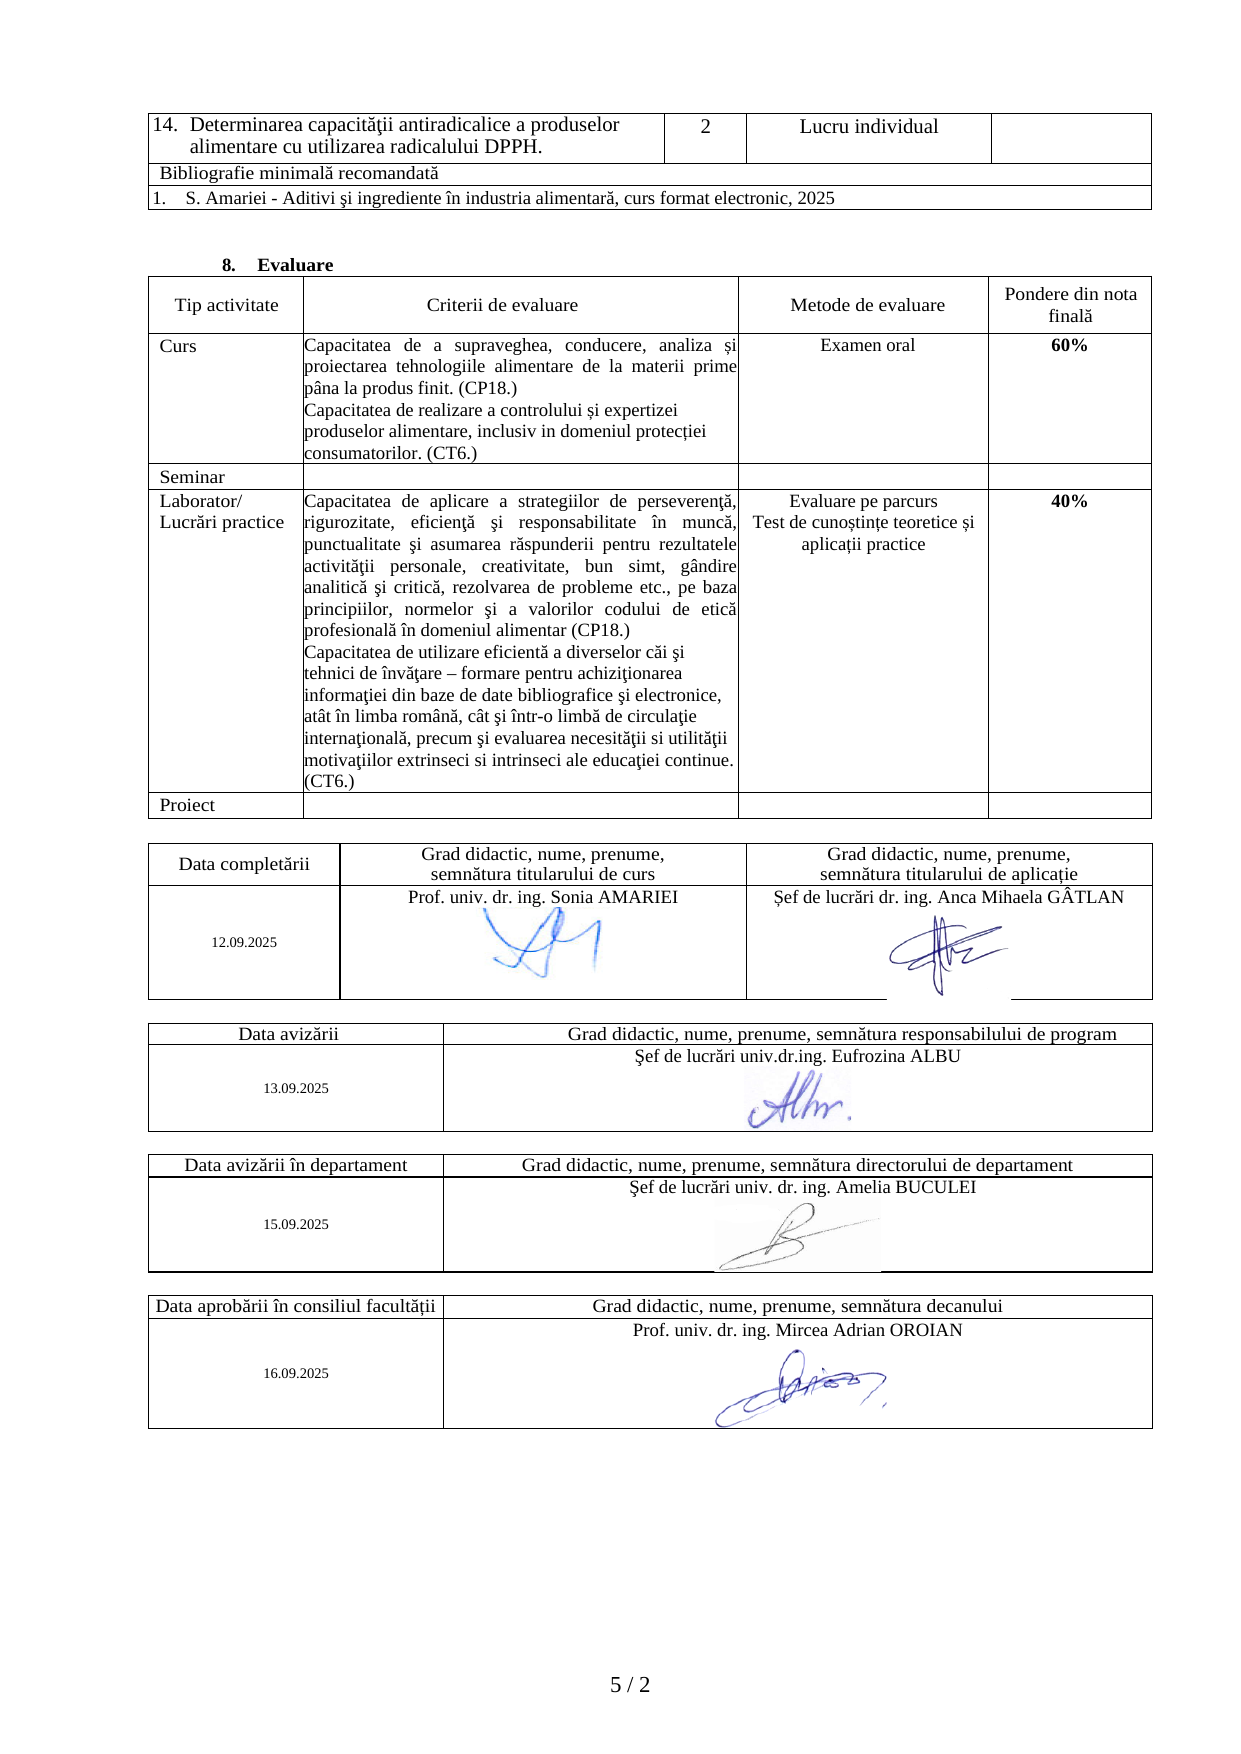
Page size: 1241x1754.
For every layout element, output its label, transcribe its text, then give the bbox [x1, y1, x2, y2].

table_cell Curs [149, 334, 303, 463]
table_header Grad didactic, nume, prenume, semnătura titularului de curs [341, 844, 746, 884]
table_header Criterii de evaluare [304, 277, 738, 333]
table_header Pondere din nota finală [989, 277, 1151, 333]
table_cell Proiect [149, 793, 303, 817]
table_header Data avizării [149, 1024, 443, 1044]
table_cell 13.09.2025 [149, 1045, 443, 1131]
table_header Tip activitate [149, 277, 303, 333]
table_header Data completării [149, 844, 339, 884]
table_cell [989, 793, 1151, 817]
table_cell [304, 464, 738, 489]
table_header Metode de evaluare [739, 277, 988, 333]
table_cell [992, 114, 1151, 162]
table_cell Seminar [149, 464, 303, 489]
table_cell Şef de lucrări univ. dr. ing. Amelia BUCULEI [444, 1178, 1152, 1271]
table_cell Capacitatea de aplicare a strategiilor de perseverenţă, rigurozitate, eficienţă şi responsabilitate în muncă, punctualitate şi asumarea răspunderii pentru rezultatele activităţii personale, creativitate, bun simt, gândire analitică şi critică, rezolvarea de probleme etc., pe baza principiilor, normelor şi a valorilor codului de etică profesională în domeniul alimentar (CP18.) Capacitatea de utilizare eficientă a diverselor căi şi tehnici de învăţare – formare pentru achiziţionarea informaţiei din baze de date bibliografice şi electronice, atât în limba română, cât şi într-o limbă de circulaţie internaţională, precum şi evaluarea necesităţii si utilităţii motivaţiilor extrinseci si intrinseci ale educaţiei continue. (CT6.) [304, 490, 738, 792]
table_cell Capacitatea de a supraveghea, conducere, analiza și proiectarea tehnologiile alimentare de la materii prime pâna la produs finit. (CP18.) Capacitatea de realizare a controlului și expertizei produselor alimentare, inclusiv in domeniul protecției consumatorilor. (CT6.) [304, 334, 738, 463]
table_header Grad didactic, nume, prenume, semnătura responsabilului de program [444, 1024, 1152, 1044]
table_cell Şef de lucrări univ.dr.ing. Eufrozina ALBU [444, 1045, 1152, 1131]
table_cell 15.09.2025 [149, 1178, 443, 1271]
table_cell 60% [989, 334, 1151, 463]
table_header Grad didactic, nume, prenume, semnătura directorului de departament [444, 1155, 1152, 1176]
table_cell Prof. univ. dr. ing. Mircea Adrian OROIAN [444, 1319, 1152, 1427]
table_cell 40% [989, 490, 1151, 792]
table_cell Șef de lucrări dr. ing. Anca Mihaela GÂTLAN [747, 886, 1152, 999]
picture [886, 907, 1012, 1000]
picture [714, 1197, 882, 1272]
table_cell 16.09.2025 [149, 1319, 443, 1427]
table_cell Evaluare pe parcurs Test de cunoștințe teoretice și aplicații practice [739, 490, 988, 792]
table_cell Examen oral [739, 334, 988, 463]
table_cell [304, 793, 738, 817]
table_cell 2 [665, 114, 746, 162]
table_cell [739, 793, 988, 817]
table_header Grad didactic, nume, prenume, semnătura titularului de aplicație [747, 844, 1152, 884]
table_cell Prof. univ. dr. ing. Sonia Amariei [341, 886, 746, 999]
table_header Data aprobării în consiliul facultății [149, 1296, 443, 1317]
table_cell [989, 464, 1151, 489]
table_cell Determinarea capacităţii antiradicalice a produselor alimentare cu utilizarea radicalului DPPH. [149, 114, 664, 162]
table_header Grad didactic, nume, prenume, semnătura decanului [444, 1296, 1152, 1317]
table_cell 12.09.2025 [149, 886, 339, 999]
table_cell Lucru individual [747, 114, 991, 162]
table_cell Laborator/ Lucrări practice [149, 490, 303, 792]
table_cell S. Amariei - Aditivi şi ingrediente în industria alimentară, curs format electronic, 2025 [149, 186, 1151, 209]
table_header Data avizării în departament [149, 1155, 443, 1176]
table_cell Bibliografie minimală recomandată [149, 164, 1151, 185]
list Evaluare [222, 253, 1152, 275]
table_cell [739, 464, 988, 489]
